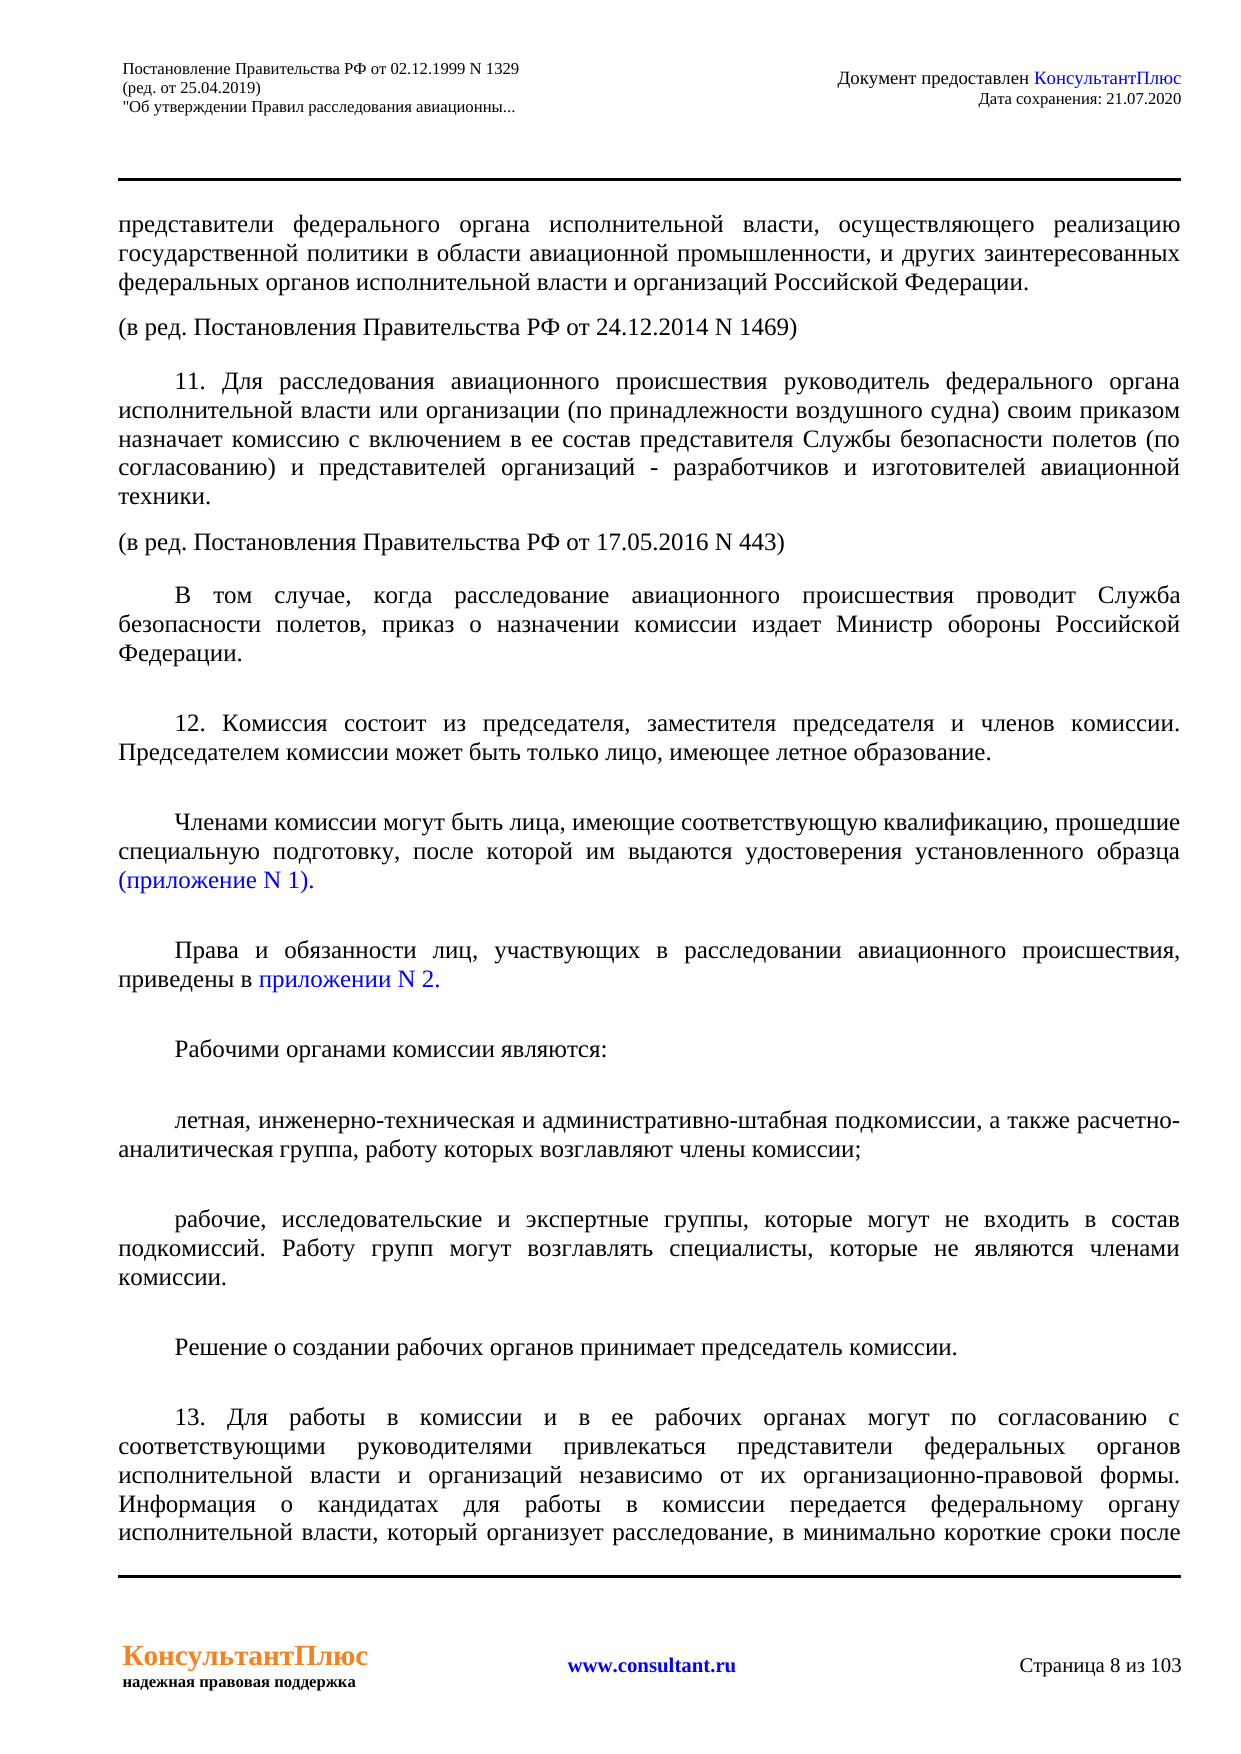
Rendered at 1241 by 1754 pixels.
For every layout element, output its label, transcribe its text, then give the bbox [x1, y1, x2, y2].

text летная, инженерно-техническая и административно-штабная подкомиссии, а также расчетно-аналитическая группа, работу которых возглавляют члены комиссии; [118, 1105, 1181, 1162]
text 11. Для расследования авиационного происшествия руководитель федерального органа исполнительной власти или организации (по принадлежности воздушного судна) своим приказом назначает комиссию с включением в ее состав представителя Службы безопасности полетов (по согласованию) и представителей организаций - разработчиков и изготовителей авиационной техники. [118, 366, 1181, 510]
text 12. Комиссия состоит из председателя, заместителя председателя и членов комиссии. Председателем комиссии может быть только лицо, имеющее летное образование. [118, 708, 1181, 766]
text Членами комиссии могут быть лица, имеющие соответствующую квалификацию, прошедшие специальную подготовку, после которой им выдаются удостоверения установленного образца (приложение N 1). [118, 807, 1181, 894]
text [118, 209, 1181, 296]
text (в ред. Постановления Правительства РФ от 17.05.2016 N 443) [118, 527, 1181, 555]
text Рабочими органами комиссии являются: [118, 1034, 1181, 1063]
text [118, 1402, 1181, 1546]
text Права и обязанности лиц, участвующих в расследовании авиационного происшествия, приведены в приложении N 2. [118, 935, 1181, 993]
text (в ред. Постановления Правительства РФ от 24.12.2014 N 1469) [118, 312, 1181, 341]
text Решение о создании рабочих органов принимает председатель комиссии. [118, 1332, 1181, 1361]
text рабочие, исследовательские и экспертные группы, которые могут не входить в состав подкомиссий. Работу групп могут возглавлять специалисты, которые не являются членами комиссии. [118, 1204, 1181, 1290]
text В том случае, когда расследование авиационного происшествия проводит Служба безопасности полетов, приказ о назначении комиссии издает Министр обороны Российской Федерации. [118, 580, 1181, 667]
